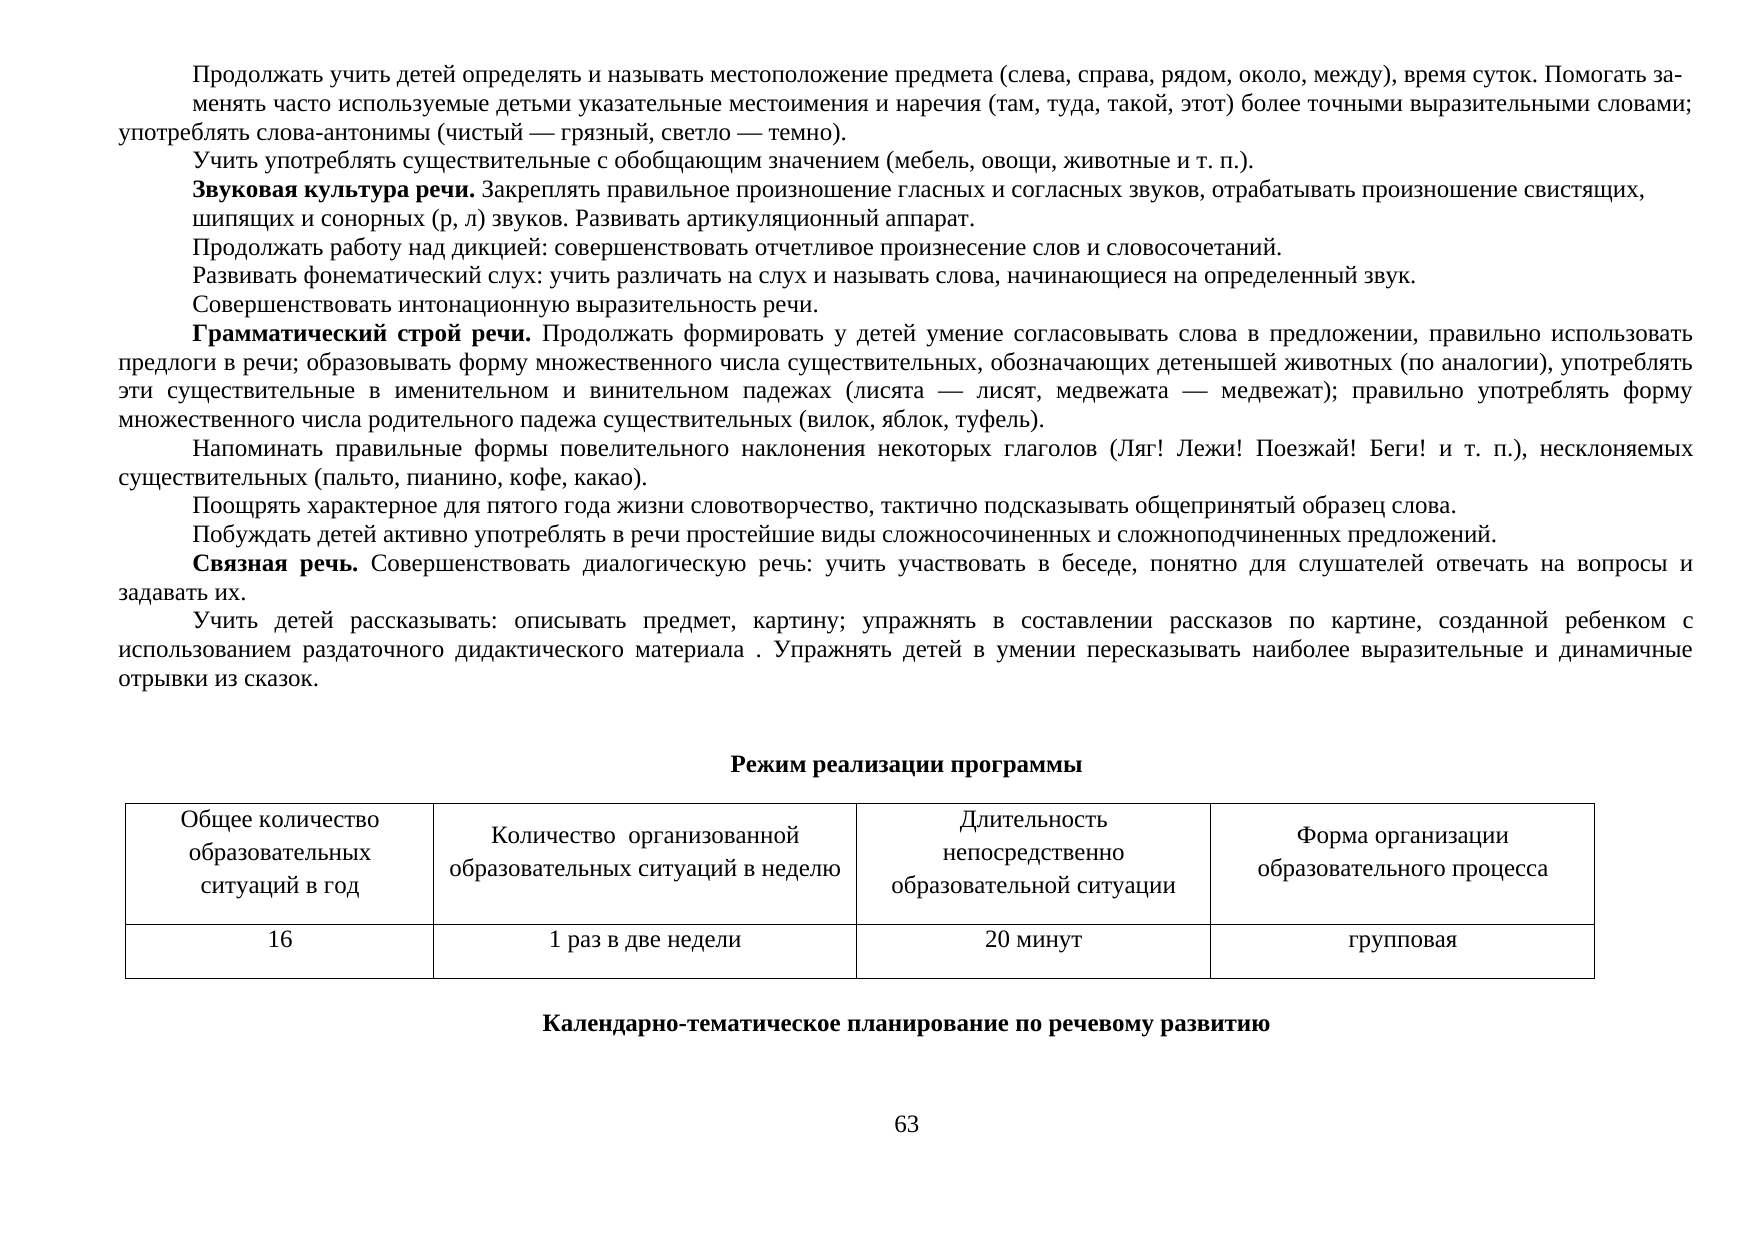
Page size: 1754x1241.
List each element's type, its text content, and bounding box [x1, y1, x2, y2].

table_header Форма организации образовательного процесса [1211, 804, 1594, 923]
text Продолжать учить детей определять и называть местоположение предмета (слева, справа, рядом, около, между), время суток. Помогать за- [118, 59, 1695, 88]
text шипящих и сонорных (р, л) звуков. Развивать артикуляционный аппарат. [118, 203, 1695, 232]
text Совершенствовать интонационную выразительность речи. [118, 289, 1695, 318]
table_header Общее количество образовательных ситуаций в год [126, 804, 433, 923]
text Продолжать работу над дикцией: совершенствовать отчетливое произнесение слов и словосочетаний. [118, 232, 1695, 260]
table_cell 1 раз в две недели [434, 925, 856, 978]
table_header Длительность непосредственно образовательной ситуации [857, 804, 1210, 923]
text менять часто используемые детьми указательные местоимения и наречия (там, туда, такой, этот) более точными выразительными словами; употреблять слова-антонимы (чистый — грязный, светло — темно). [118, 88, 1695, 145]
table_header Количество организованной образовательных ситуаций в неделю [434, 804, 856, 923]
table_cell 16 [126, 925, 433, 978]
text Учить детей рассказывать: описывать предмет, картину; упражнять в составлении рассказов по картине, созданной ребенком с использованием раздаточного дидактического материала . Упражнять детей в умении пересказывать наиболее выразительные и динамичные отрывки из сказок. [118, 605, 1695, 692]
text Режим реализации программы [118, 749, 1695, 778]
text Связная речь. Совершенствовать диалогическую речь: учить участвовать в беседе, понятно для слушателей отвечать на вопросы и задавать их. [118, 548, 1695, 605]
text Развивать фонематический слух: учить различать на слух и называть слова, начинающиеся на определенный звук. [118, 260, 1695, 289]
table_cell 20 минут [857, 925, 1210, 978]
text Побуждать детей активно употреблять в речи простейшие виды сложносочиненных и сложноподчиненных предложений. [118, 519, 1695, 548]
text Учить употреблять существительные с обобщающим значением (мебель, овощи, животные и т. п.). [118, 145, 1695, 174]
text Звуковая культура речи. Закреплять правильное произношение гласных и согласных звуков, отрабатывать произношение свистящих, [118, 174, 1695, 203]
text Календарно-тематическое планирование по речевому развитию [118, 1008, 1695, 1036]
text Грамматический строй речи. Продолжать формировать у детей умение согласовывать слова в предложении, правильно использовать предлоги в речи; образовывать форму множественного числа существительных, обозначающих детенышей животных (по аналогии), употреблять эти существительные в именительном и винительном падежах (лисята — лисят, медвежата — медвежат); правильно употреблять форму множественного числа родительного падежа существительных (вилок, яблок, туфель). [118, 318, 1695, 433]
text Поощрять характерное для пятого года жизни словотворчество, тактично подсказывать общепринятый образец слова. [118, 490, 1695, 519]
table_cell групповая [1211, 925, 1594, 978]
text Напоминать правильные формы повелительного наклонения некоторых глаголов (Ляг! Лежи! Поезжай! Беги! и т. п.), несклоняемых существительных (пальто, пианино, кофе, какао). [118, 433, 1695, 490]
